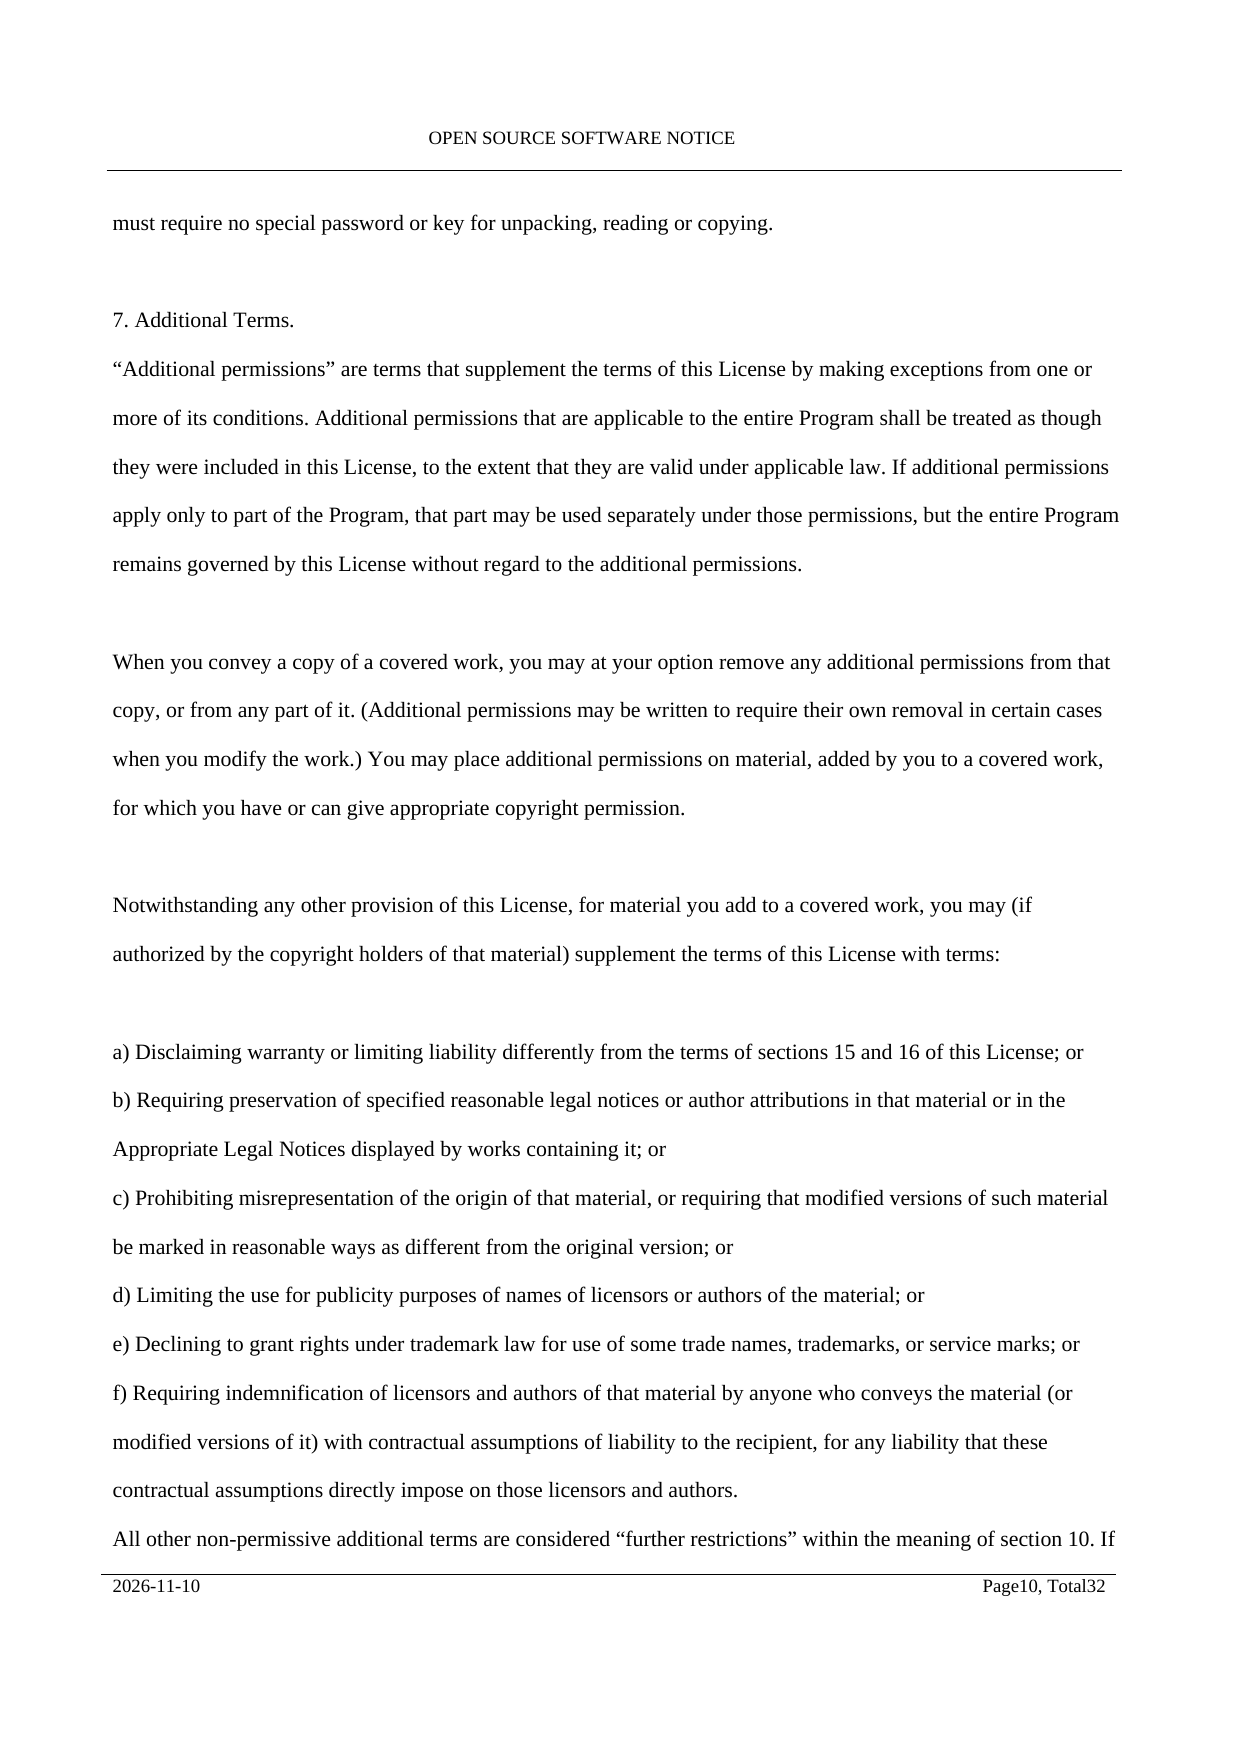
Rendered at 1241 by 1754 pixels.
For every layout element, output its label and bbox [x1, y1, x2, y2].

text [112, 206, 1128, 1555]
